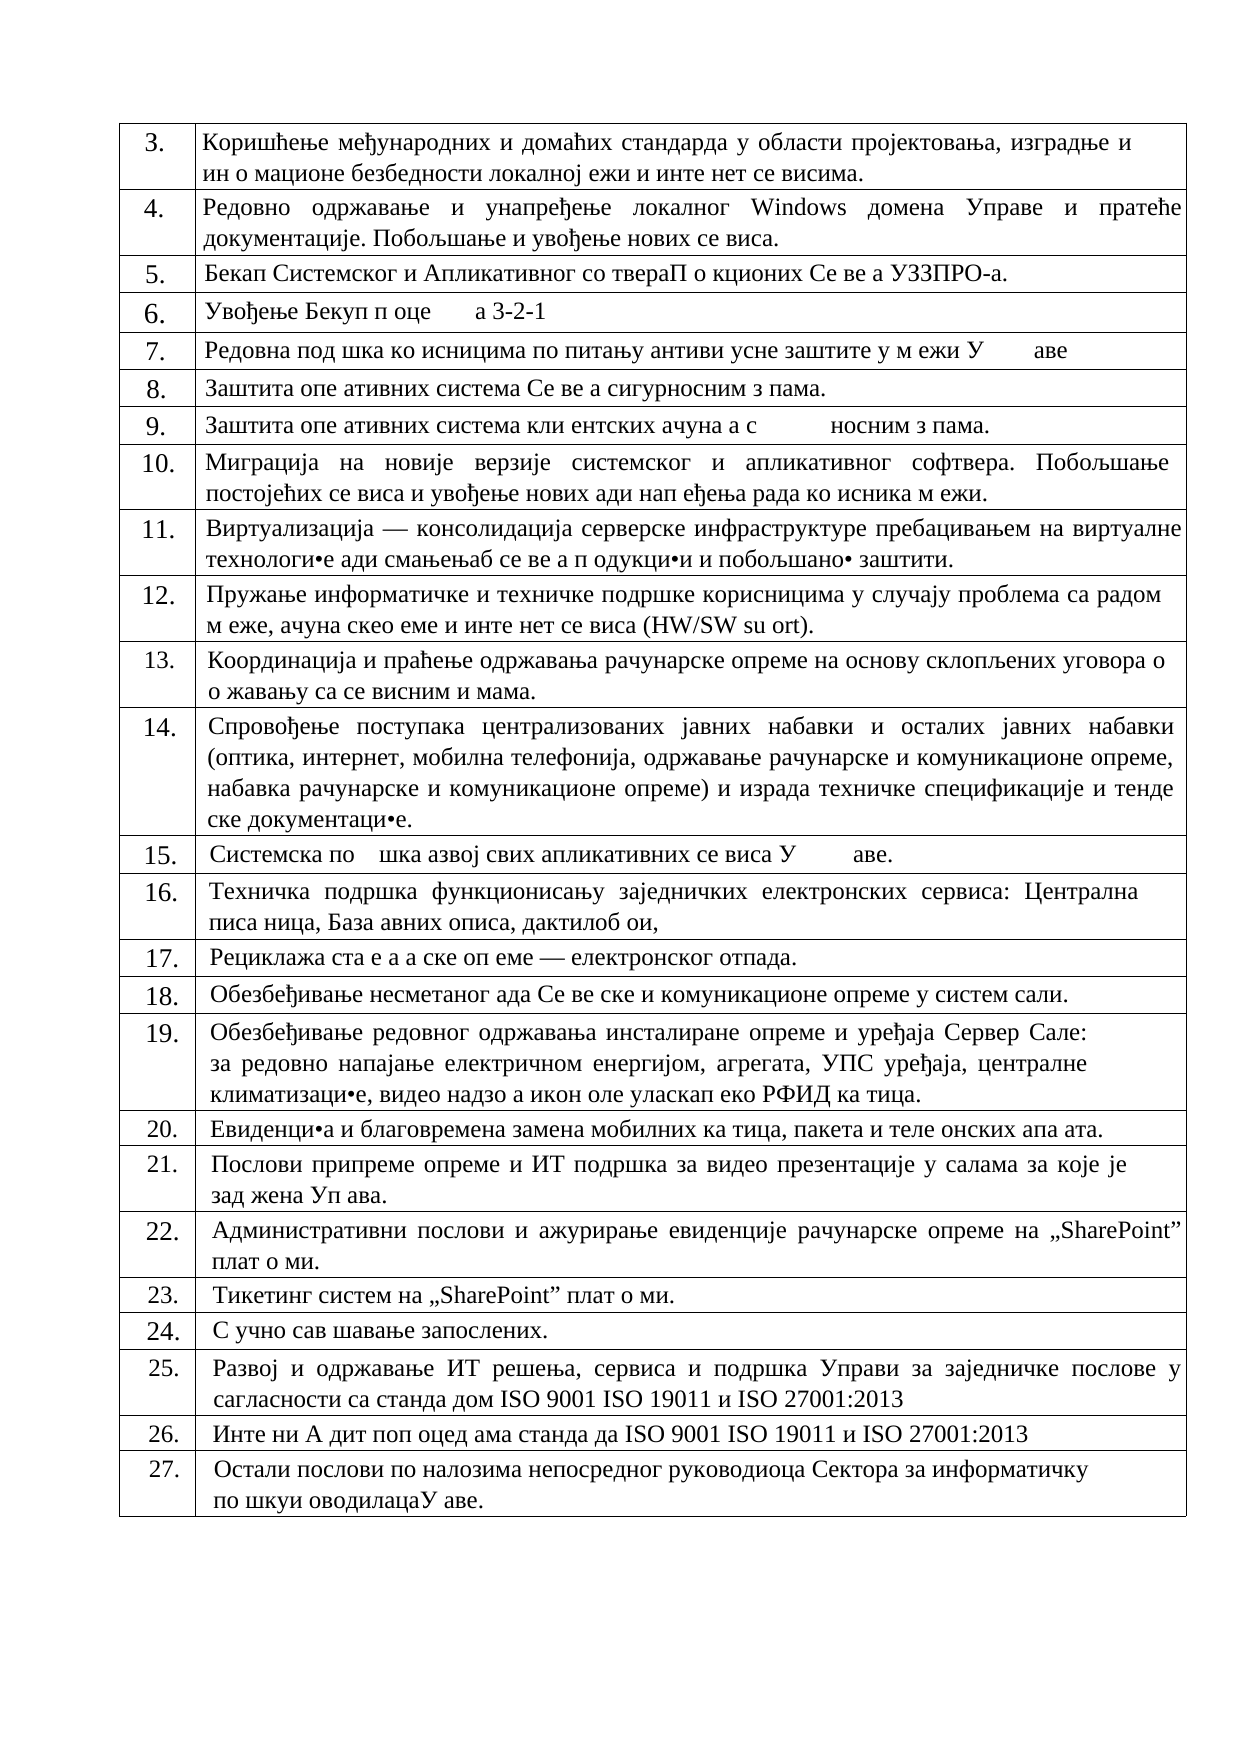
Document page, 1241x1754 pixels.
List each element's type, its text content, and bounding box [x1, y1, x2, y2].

table_cell носним з пама. [821, 407, 1186, 443]
table_cell Инте ни А дит поп оцед ама станда да ISO 9001 ISO 19011 и ISO 27001:2013 [196, 1416, 1186, 1450]
table_cell шка азвој свих апликативних се виса У [370, 836, 843, 872]
table_cell 8. [120, 370, 195, 406]
table_cell 19. [120, 1014, 195, 1110]
table_cell 25. [120, 1350, 195, 1415]
table_cell 10. [120, 445, 195, 509]
table_cell Развој и одржавање ИТ решења, сервиса и подршка Управи за заједничке послове у сагласности са станда дом ISO 9001 ISO 19011 и ISO 27001:2013 [196, 1350, 1186, 1415]
table_cell 13. [120, 642, 195, 707]
table_cell 26. [120, 1416, 195, 1450]
table_cell 24. [120, 1313, 195, 1349]
table_cell 15. [120, 836, 195, 872]
table_cell 27. [120, 1451, 195, 1516]
table_cell 5. [120, 256, 195, 292]
table_cell Бекап Системског и Апликативног со твераП о кционих Се ве а УЗЗПРО-а. [196, 256, 1186, 292]
table_cell Пружање информатичке и техничке подршке корисницима у случају проблема са радом м еже, ачуна скео еме и инте нет се виса (HW/SW su ort). [196, 576, 1186, 641]
table_cell Спровођење поступака централизованих јавних набавки и осталих јавних набавки (оптика, интернет, мобилна телефонија, одржавање рачунарске и комуникационе опреме, набавка рачунарске и комуникационе опреме) и израда техничке спецификације и тенде ске документаци•е. [196, 708, 1186, 835]
table_cell Коришћење међународних и домаћих стандарда у области пројектовања, изградње и ин о мационе безбедности локалној ежи и инте нет се висима. [196, 124, 1186, 189]
table_cell Заштита опе ативних система кли ентских ачуна а с [196, 407, 821, 443]
table_cell 18. [120, 977, 195, 1013]
table_cell аве. [844, 836, 1186, 872]
table_cell Редовна под шка ко исницима по питању антиви усне заштите у м ежи У [196, 333, 1023, 369]
table_cell Обезбеђивање редовног одржавања инсталиране опреме и уређаја Сервер Сале: за редовно напајање електричном енергијом, агрегата, УПС уређаја, централне климатизаци•е, видео надзо а икон оле уласкап еко РФИД ка тица. [196, 1014, 1186, 1110]
table_cell 22. [120, 1212, 195, 1277]
table_cell Административни послови и ажурирање евиденције рачунарске опреме на „SharePoint” плат о ми. [196, 1212, 1186, 1277]
table_cell Остали послови по налозима непосредног руководиоца Сектора за информатичку по шкуи оводилацаУ аве. [196, 1451, 1186, 1516]
table_cell Миграција на новије верзије системског и апликативног софтвера. Побољшање постојећих се виса и увођење нових ади нап еђења рада ко исника м ежи. [196, 445, 1186, 509]
table_cell Рециклажа ста е а а ске оп еме — електронског отпада. [196, 940, 1186, 976]
table_cell 9. [120, 407, 195, 443]
table_cell Евиденци•а и благовремена замена мобилних ка тица, пакета и теле онских апа ата. [196, 1111, 1186, 1145]
table_cell Системска по [196, 836, 369, 872]
table_cell Послови припреме опреме и ИТ подршка за видео презентације у салама за које је зад жена Уп ава. [196, 1146, 1186, 1211]
table_cell Обезбеђивање несметаног ада Се ве ске и комуникационе опреме у систем сали. [196, 977, 1186, 1013]
table_cell Координација и праћење одржавања рачунарске опреме на основу склопљених уговора о о жавању са се висним и мама. [196, 642, 1186, 707]
table_cell а 3-2-1 [464, 293, 1186, 332]
table_cell Редовно одржавање и унапређење локалног Windows домена Управе и пратеће документације. Побољшање и увођење нових се виса. [196, 190, 1186, 254]
table_cell 6. [120, 293, 195, 332]
table_cell Техничка подршка функционисању заједничких електронских сервиса: Централна писа ница, База авних описа, дактилоб ои, [196, 874, 1186, 938]
table_cell Тикетинг систем на „SharePoint” плат о ми. [196, 1278, 1186, 1312]
table_cell 12. [120, 576, 195, 641]
table_cell 7. [120, 333, 195, 369]
table_cell 23. [120, 1278, 195, 1312]
table_cell 20. [120, 1111, 195, 1145]
table_cell 21. [120, 1146, 195, 1211]
table_cell З. [120, 124, 195, 189]
table_cell Увођење Бекуп п оце [196, 293, 464, 332]
table_cell 14. [120, 708, 195, 835]
table_cell 4. [120, 190, 195, 254]
table_cell Виртуализација — консолидација серверске инфраструктуре пребацивањем на виртуалне технологи•е ади смањењаб се ве а п одукци•и и побољшано• заштити. [196, 510, 1186, 575]
table_cell аве [1023, 333, 1186, 369]
table_cell С учно сав шавање запослених. [196, 1313, 1186, 1349]
table_cell 11. [120, 510, 195, 575]
table_cell Заштита опе ативних система Се ве а сигурносним з пама. [196, 370, 1186, 406]
table_cell 17. [120, 940, 195, 976]
table_cell 16. [120, 874, 195, 938]
